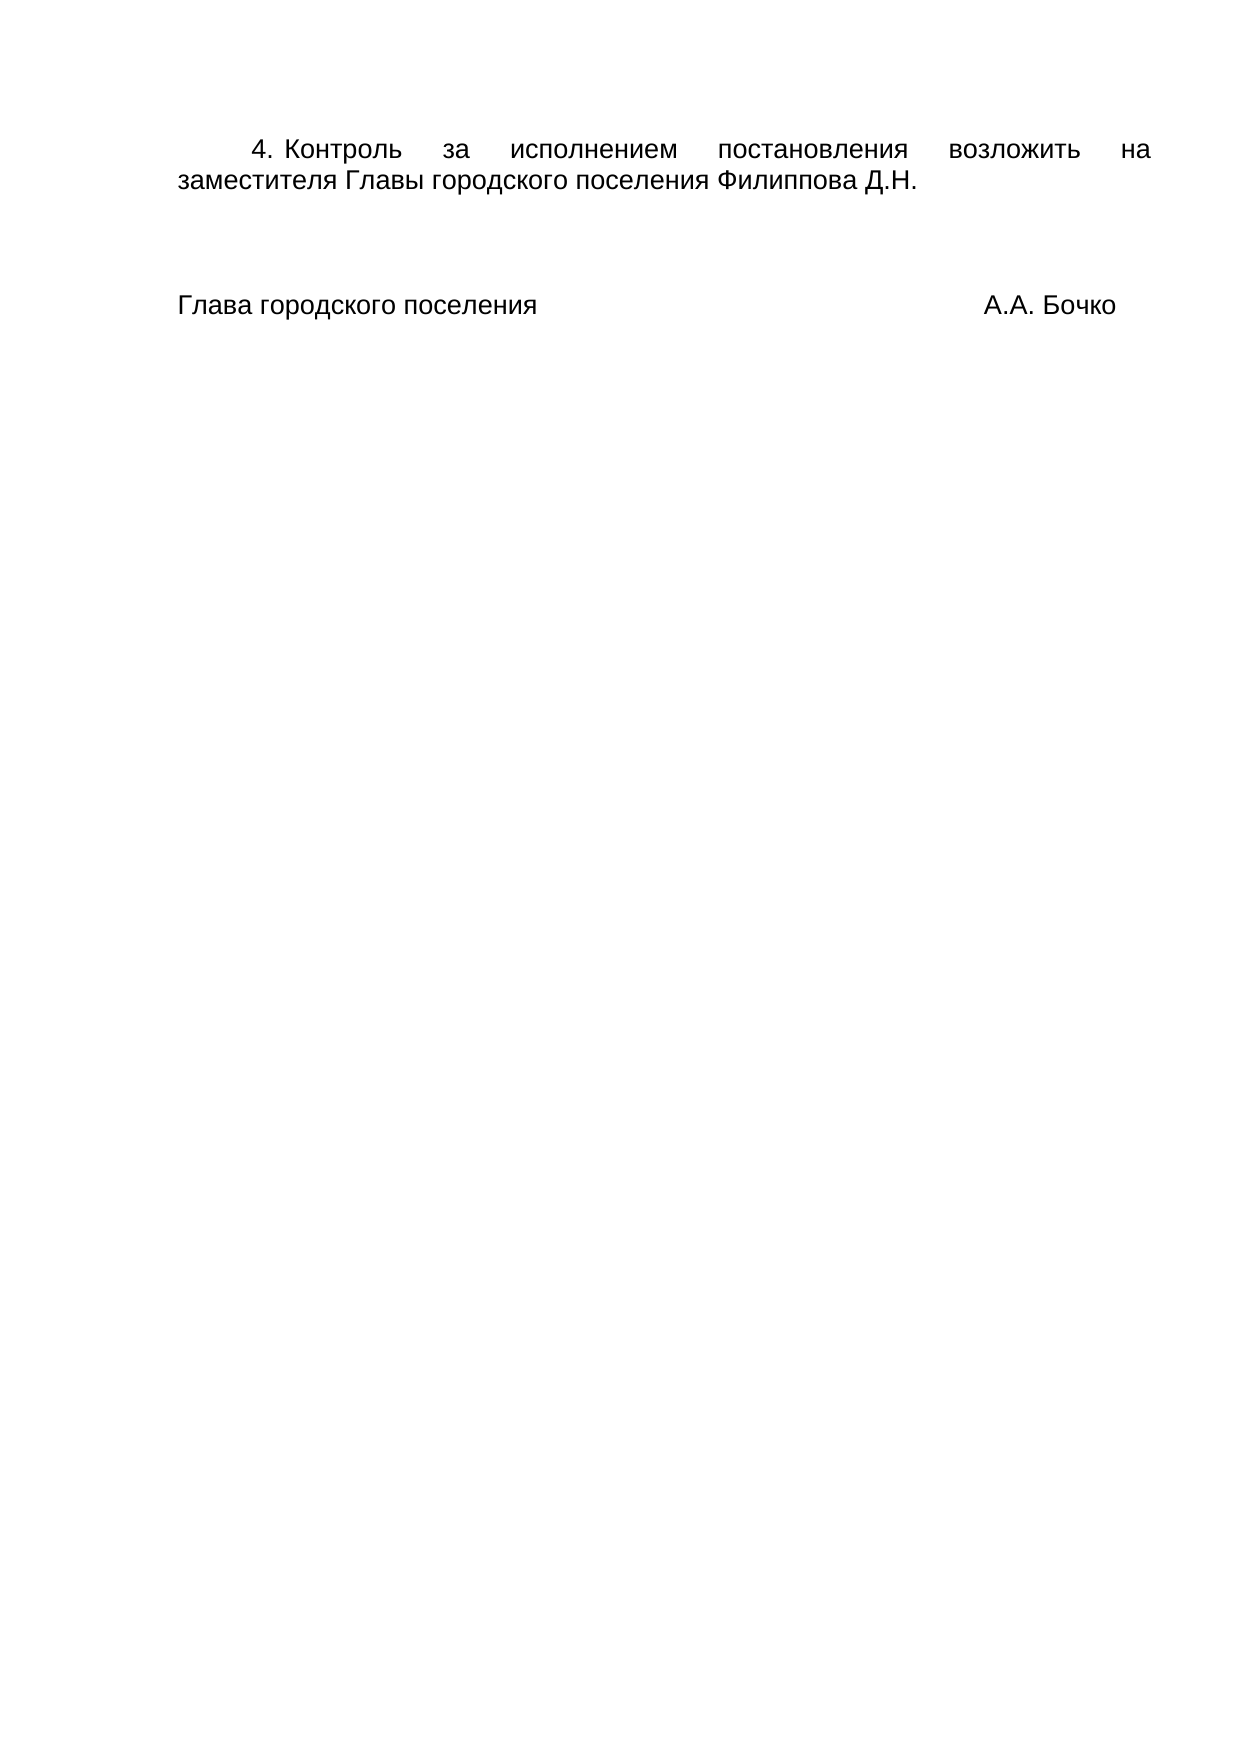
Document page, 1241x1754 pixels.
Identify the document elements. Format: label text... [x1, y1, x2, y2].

text Глава городского поселения А.А. Бочко [177, 289, 1152, 320]
list Контроль за исполнением постановления возложить на заместителя Главы городского поселения Филиппова Д.Н. [177, 133, 1152, 195]
